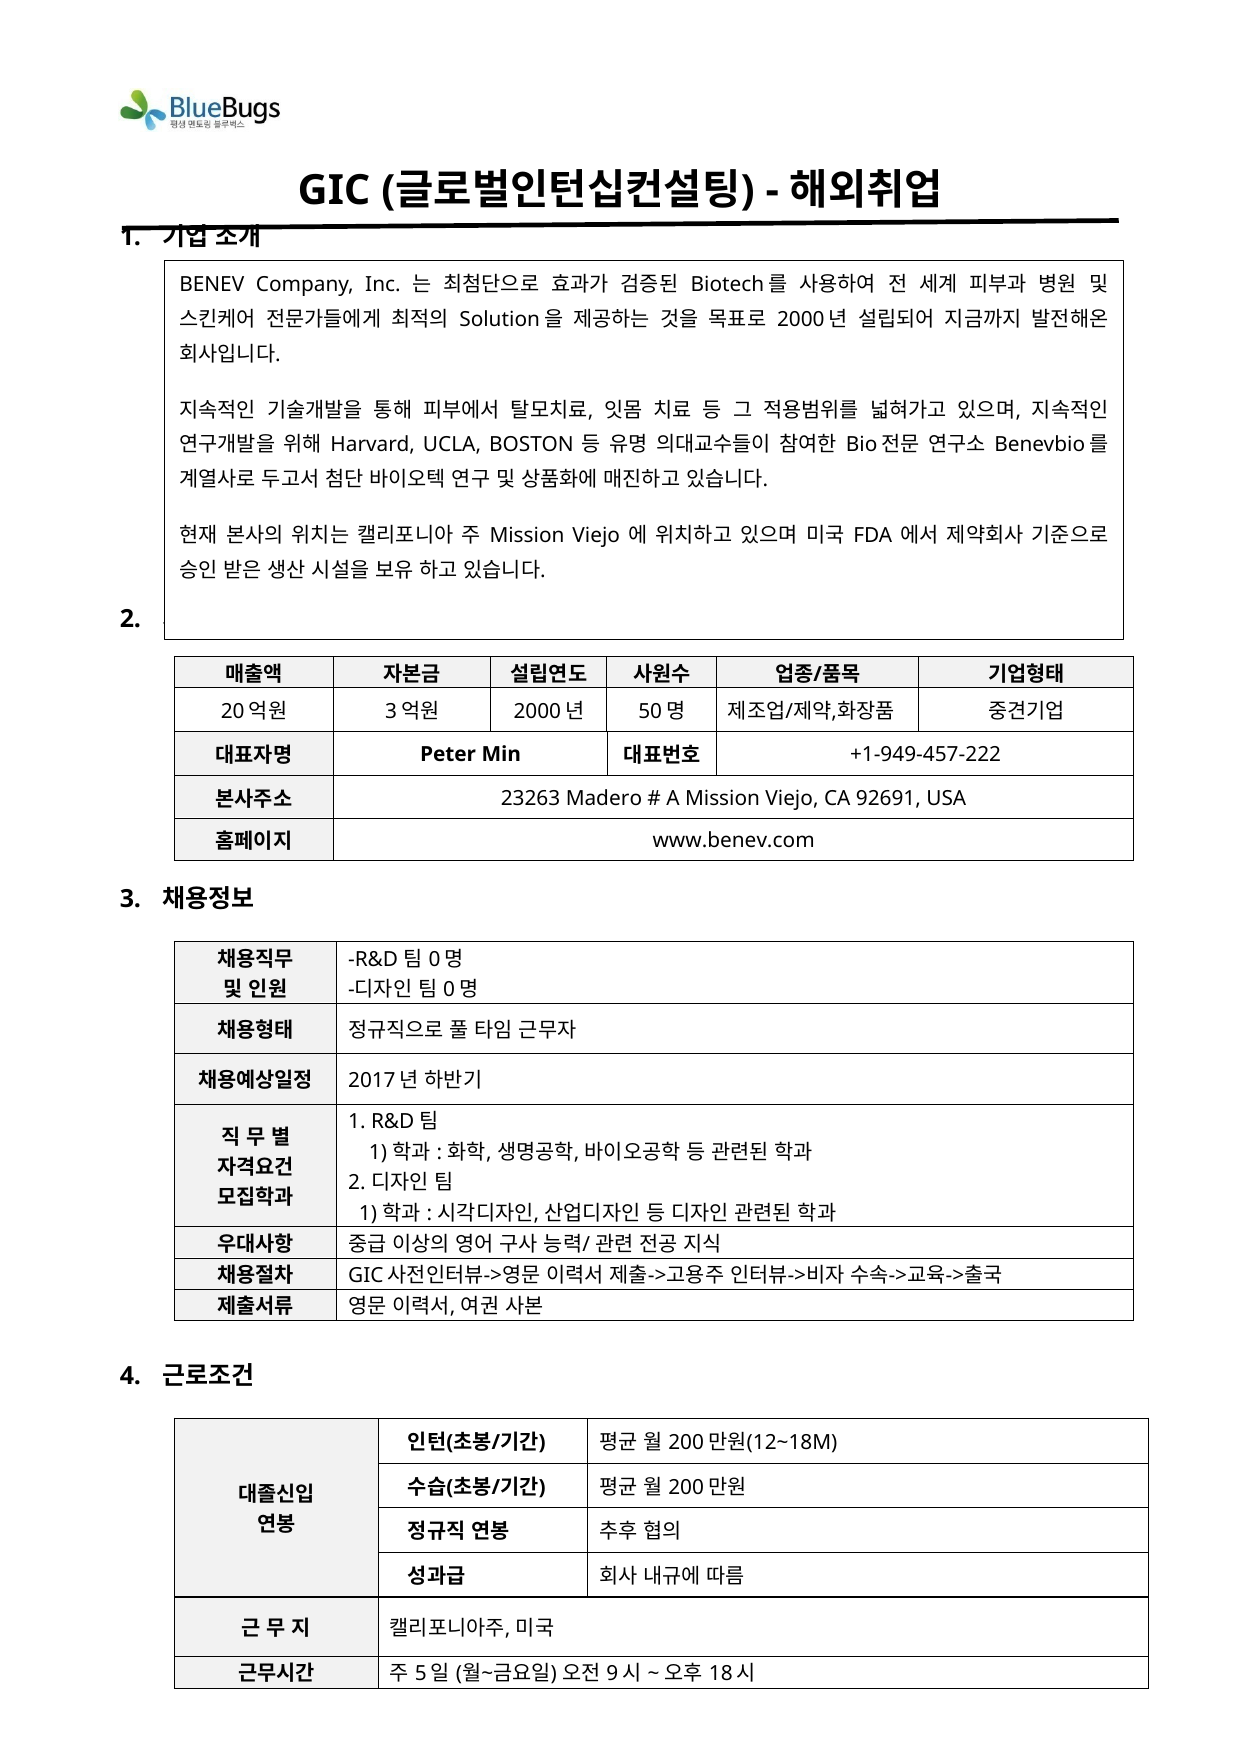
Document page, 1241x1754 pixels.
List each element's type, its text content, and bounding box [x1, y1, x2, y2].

table_cell 홈페이지 [175, 819, 333, 860]
table_cell 근 무 지 [175, 1598, 378, 1656]
picture [118, 88, 281, 132]
table_cell 채용형태 [175, 1004, 336, 1053]
table_cell 중견기업 [919, 688, 1133, 731]
text GIC (글로벌인턴십컨설팅) - 해외취업 [740, 156, 1122, 217]
table_cell 성과급 [379, 1553, 587, 1596]
table_cell 채용예상일정 [175, 1054, 336, 1104]
table_cell 23263 Madero # A Mission Viejo, CA 92691, USA [334, 776, 1133, 817]
table_cell 직 무 별 자격요건 모집학과 [175, 1105, 336, 1226]
table_cell 2000년 [491, 688, 606, 731]
table_header 사원수 [607, 657, 716, 687]
table_header 평균 월 200만원(12~18M) [588, 1419, 1148, 1462]
table_header 업종/품목 [717, 657, 918, 687]
table_cell 근무시간 [175, 1657, 378, 1688]
table_header 설립연도 [491, 657, 606, 687]
table_header 인턴(초봉/기간) [379, 1419, 587, 1462]
table_cell 정규직으로 풀 타임 근무자 [337, 1004, 1133, 1053]
table_cell 대표자명 [175, 732, 333, 775]
list 기업 소개 [119, 217, 1122, 253]
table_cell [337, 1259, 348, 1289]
table_cell 1. R&D 팀 1) 학과 : 화학, 생명공학, 바이오공학 등 관련된 학과 2. 디자인 팀 1) 학과 : 시각디자인, 산업디자인 등 디자인 관련된 학과 [337, 1105, 1133, 1226]
table_header 기업형태 [919, 657, 1133, 687]
table_cell 2017년 하반기 [337, 1054, 1133, 1104]
table_header 매출액 [175, 657, 333, 687]
table_cell www.benev.com [334, 819, 1133, 860]
table_header 채용직무 및 인원 [175, 942, 336, 1002]
table_cell +1-949-457-222 [717, 732, 1133, 775]
table_cell 우대사항 [175, 1227, 336, 1257]
table_cell 수습(초봉/기간) [379, 1464, 587, 1507]
table_cell 평균 월 200만원 [588, 1464, 1148, 1507]
table_header 자본금 [334, 657, 490, 687]
table_cell 제조업/제약,화장품 [717, 688, 918, 731]
table_cell 3억원 [334, 688, 490, 731]
table_cell 20억원 [175, 688, 333, 731]
table_cell 캘리포니아주, 미국 [379, 1598, 1148, 1656]
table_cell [379, 1657, 1148, 1688]
table_cell Peter Min [334, 732, 607, 775]
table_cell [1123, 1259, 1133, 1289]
table_cell 제출서류 [175, 1290, 336, 1320]
table_cell 50명 [607, 688, 716, 731]
table_cell 추후 협의 [588, 1508, 1148, 1552]
list 근로조건 [119, 1355, 1122, 1391]
table_cell 회사 내규에 따름 [588, 1553, 1148, 1596]
list 채용정보 [119, 878, 1122, 914]
text GIC (글로벌인턴십컨설팅) - 해외취업 [118, 156, 395, 217]
table_header -R&D 팀 0명 -디자인 팀 0명 [337, 942, 1133, 1002]
list 기업정보 [119, 599, 164, 635]
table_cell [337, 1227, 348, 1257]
table_cell 대표번호 [608, 732, 716, 775]
table_cell 정규직 연봉 [379, 1508, 587, 1552]
table_header 대졸신입 연봉 [175, 1419, 378, 1596]
table_cell 채용절차 [175, 1259, 336, 1289]
table_cell 본사주소 [175, 776, 333, 817]
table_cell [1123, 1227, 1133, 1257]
